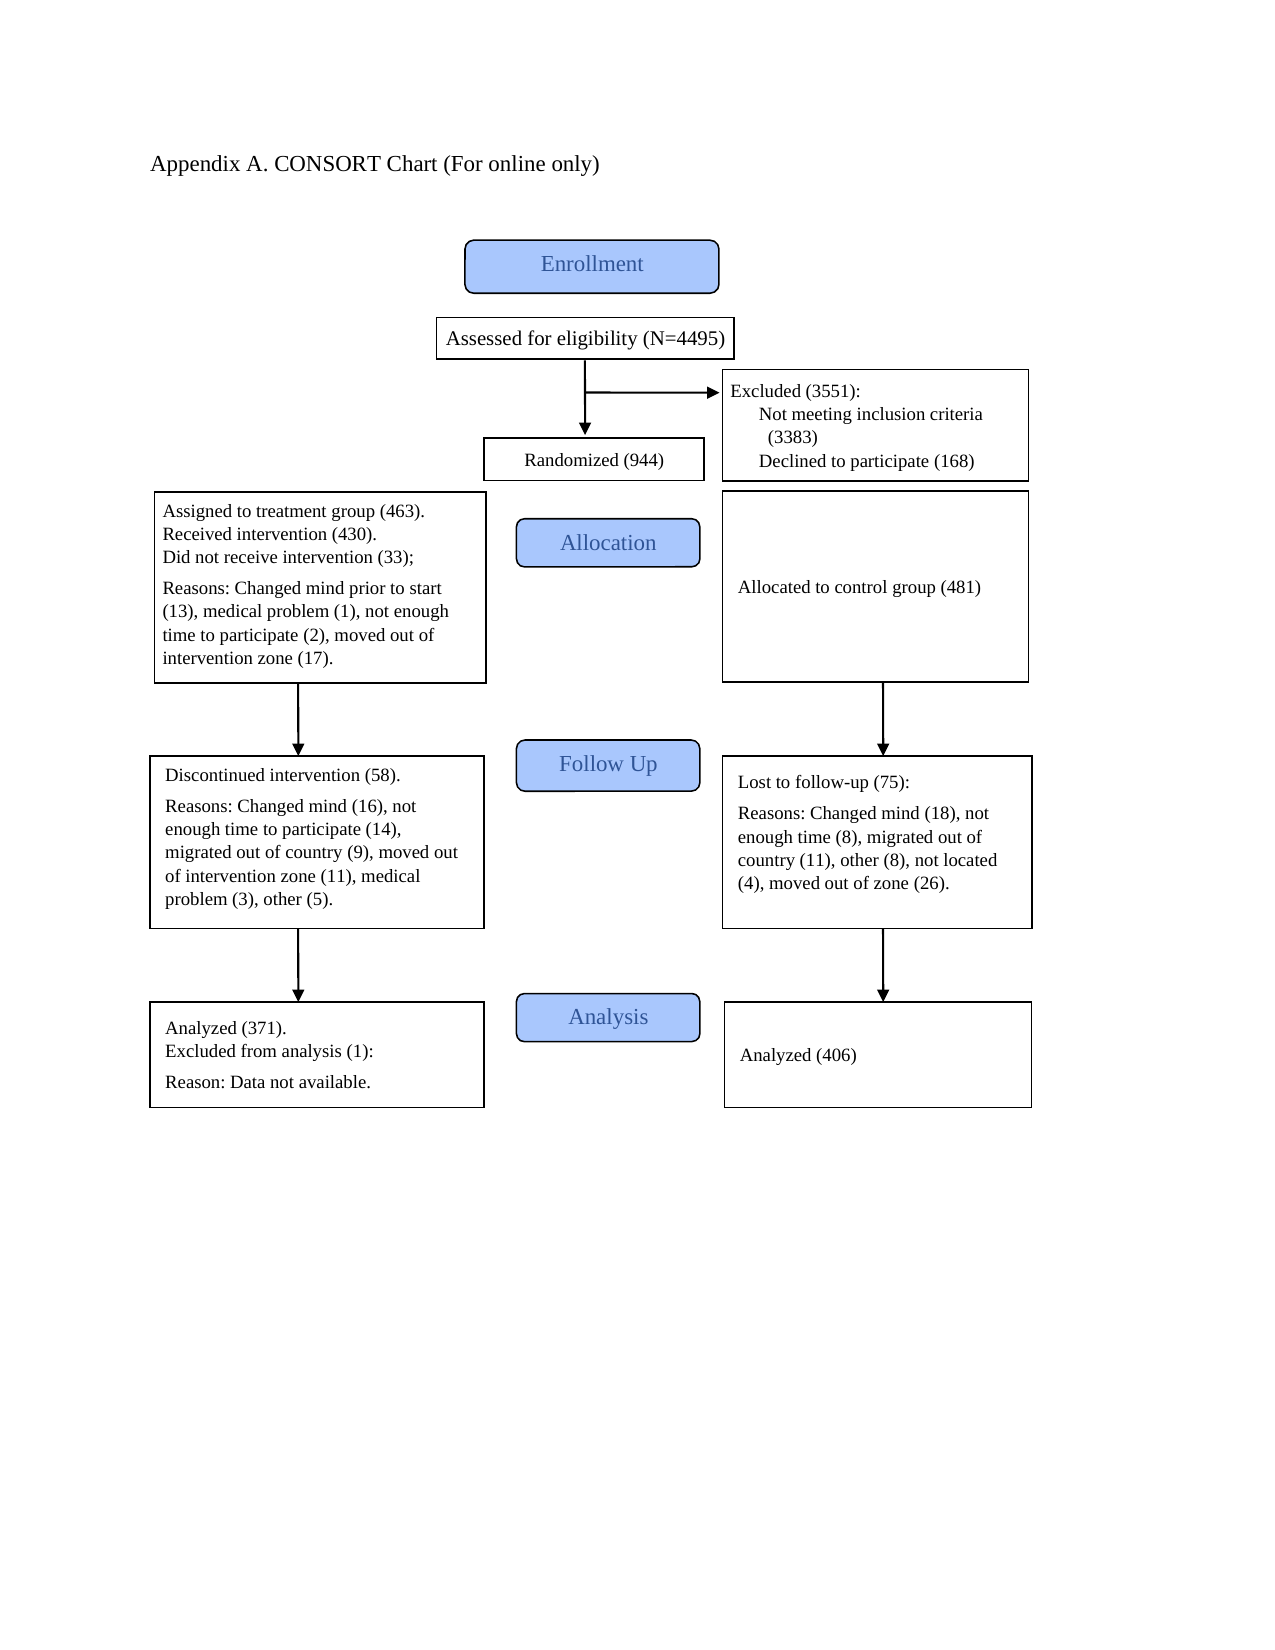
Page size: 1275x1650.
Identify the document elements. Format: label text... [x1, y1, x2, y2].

text Appendix A. CONSORT Chart (For online only) [150, 150, 1125, 176]
